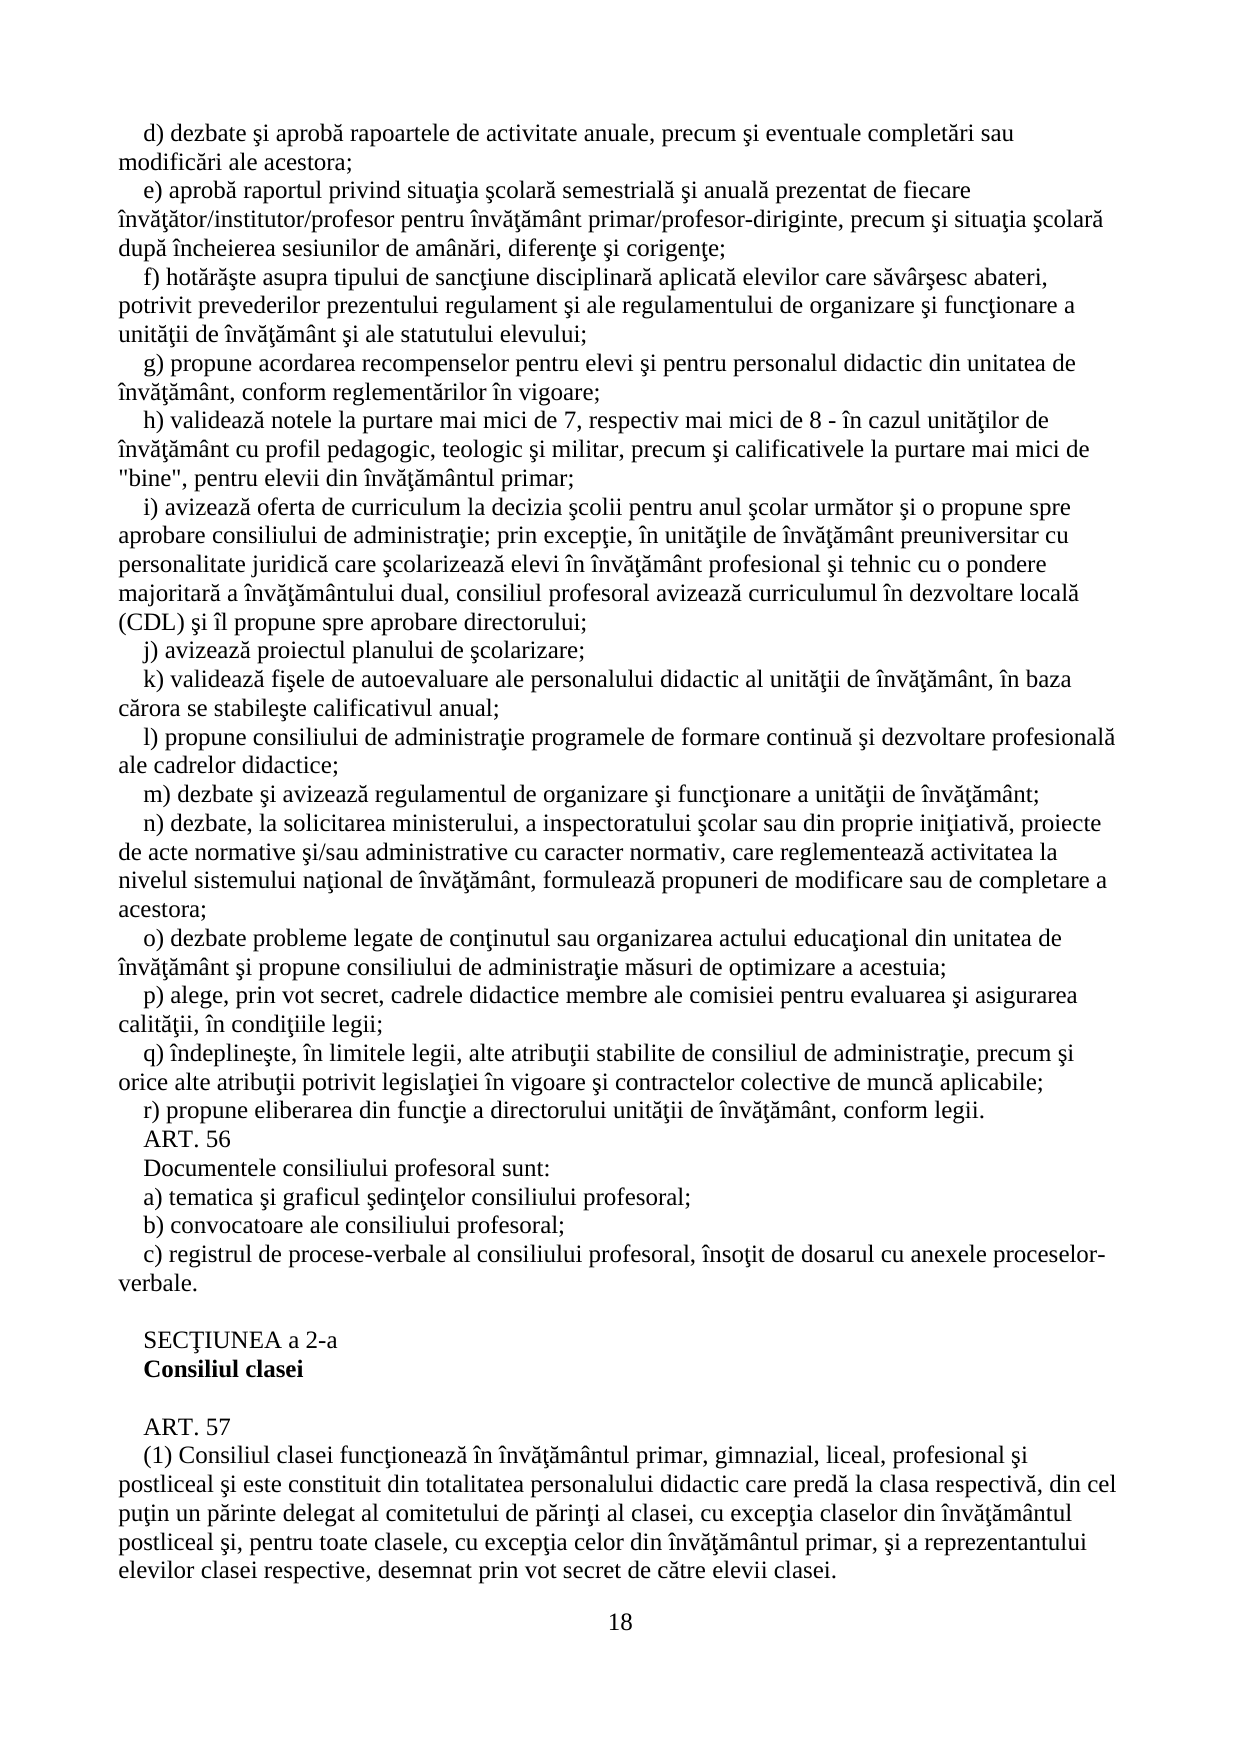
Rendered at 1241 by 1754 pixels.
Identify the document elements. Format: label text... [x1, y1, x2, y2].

text d) dezbate şi aprobă rapoartele de activitate anuale, precum şi eventuale completări sau modificări ale acestora; [118, 118, 1122, 176]
text Consiliul clasei [118, 1354, 1122, 1383]
text m) dezbate şi avizează regulamentul de organizare şi funcţionare a unităţii de învăţământ; [118, 779, 1122, 808]
text r) propune eliberarea din funcţie a directorului unităţii de învăţământ, conform legii. [118, 1096, 1122, 1124]
text g) propune acordarea recompenselor pentru elevi şi pentru personalul didactic din unitatea de învăţământ, conform reglementărilor în vigoare; [118, 348, 1122, 406]
text l) propune consiliului de administraţie programele de formare continuă şi dezvoltare profesională ale cadrelor didactice; [118, 722, 1122, 779]
text i) avizează oferta de curriculum la decizia şcolii pentru anul şcolar următor şi o propune spre aprobare consiliului de administraţie; prin excepţie, în unităţile de învăţământ preuniversitar cu personalitate juridică care şcolarizează elevi în învăţământ profesional şi tehnic cu o pondere majoritară a învăţământului dual, consiliul profesoral avizează curriculumul în dezvoltare locală (CDL) şi îl propune spre aprobare directorului; [118, 492, 1122, 636]
text o) dezbate probleme legate de conţinutul sau organizarea actului educaţional din unitatea de învăţământ şi propune consiliului de administraţie măsuri de optimizare a acestuia; [118, 923, 1122, 981]
text h) validează notele la purtare mai mici de 7, respectiv mai mici de 8 - în cazul unităţilor de învăţământ cu profil pedagogic, teologic şi militar, precum şi calificativele la purtare mai mici de "bine", pentru elevii din învăţământul primar; [118, 406, 1122, 492]
text b) convocatoare ale consiliului profesoral; [118, 1211, 1122, 1239]
text f) hotărăşte asupra tipului de sancţiune disciplinară aplicată elevilor care săvârşesc abateri, potrivit prevederilor prezentului regulament şi ale regulamentului de organizare şi funcţionare a unităţii de învăţământ şi ale statutului elevului; [118, 262, 1122, 348]
text SECŢIUNEA a 2-a [118, 1326, 1122, 1354]
text ART. 57 [118, 1412, 1122, 1441]
text a) tematica şi graficul şedinţelor consiliului profesoral; [118, 1182, 1122, 1211]
text q) îndeplineşte, în limitele legii, alte atribuţii stabilite de consiliul de administraţie, precum şi orice alte atribuţii potrivit legislaţiei în vigoare şi contractelor colective de muncă aplicabile; [118, 1038, 1122, 1096]
text k) validează fişele de autoevaluare ale personalului didactic al unităţii de învăţământ, în baza cărora se stabileşte calificativul anual; [118, 664, 1122, 722]
text c) registrul de procese-verbale al consiliului profesoral, însoţit de dosarul cu anexele proceselor-verbale. [118, 1239, 1122, 1297]
text e) aprobă raportul privind situaţia şcolară semestrială şi anuală prezentat de fiecare învăţător/institutor/profesor pentru învăţământ primar/profesor-diriginte, precum şi situaţia şcolară după încheierea sesiunilor de amânări, diferenţe şi corigenţe; [118, 176, 1122, 262]
text ART. 56 [118, 1124, 1122, 1153]
text p) alege, prin vot secret, cadrele didactice membre ale comisiei pentru evaluarea şi asigurarea calităţii, în condiţiile legii; [118, 981, 1122, 1038]
text j) avizează proiectul planului de şcolarizare; [118, 636, 1122, 664]
text (1) Consiliul clasei funcţionează în învăţământul primar, gimnazial, liceal, profesional şi postliceal şi este constituit din totalitatea personalului didactic care predă la clasa respectivă, din cel puţin un părinte delegat al comitetului de părinţi al clasei, cu excepţia claselor din învăţământul postliceal şi, pentru toate clasele, cu excepţia celor din învăţământul primar, şi a reprezentantului elevilor clasei respective, desemnat prin vot secret de către elevii clasei. [118, 1441, 1122, 1584]
text n) dezbate, la solicitarea ministerului, a inspectoratului şcolar sau din proprie iniţiativă, proiecte de acte normative şi/sau administrative cu caracter normativ, care reglementează activitatea la nivelul sistemului naţional de învăţământ, formulează propuneri de modificare sau de completare a acestora; [118, 808, 1122, 923]
text Documentele consiliului profesoral sunt: [118, 1153, 1122, 1182]
